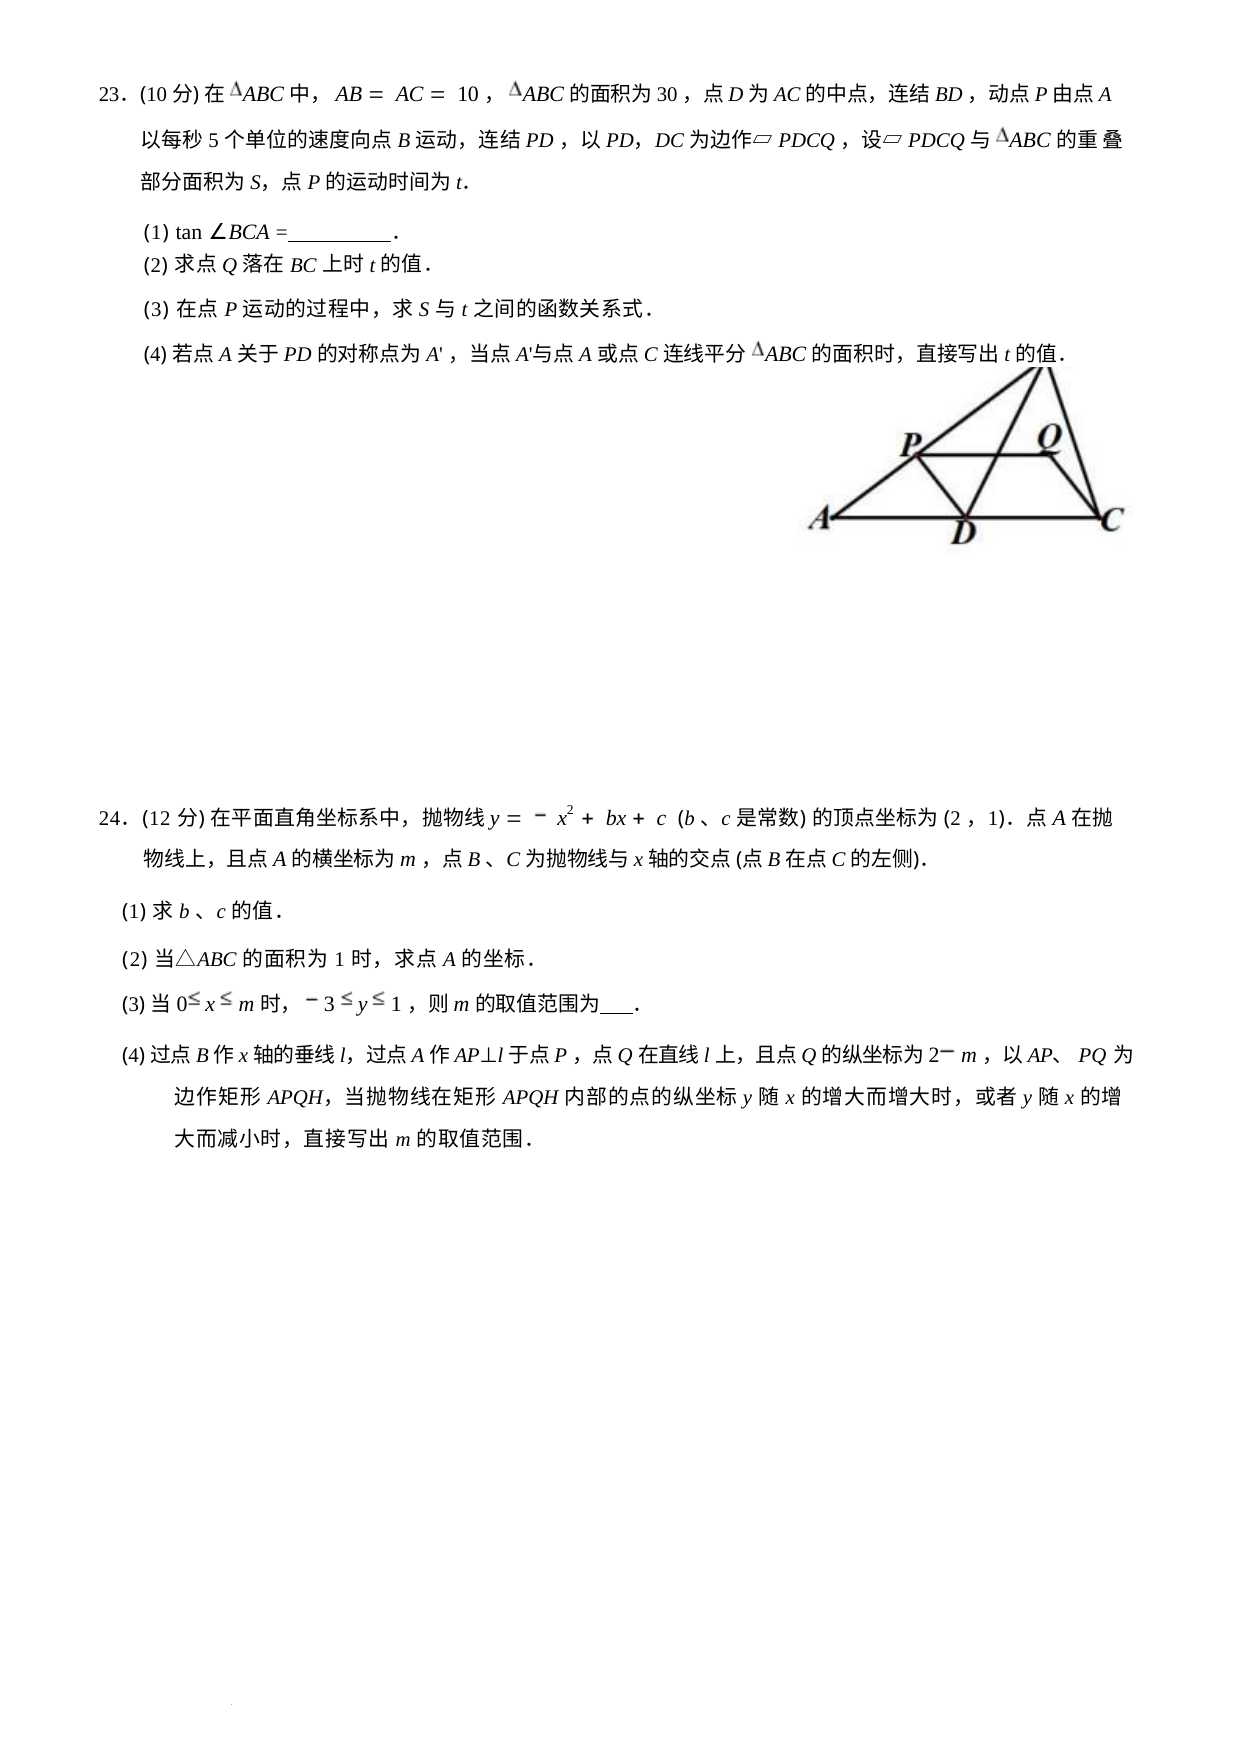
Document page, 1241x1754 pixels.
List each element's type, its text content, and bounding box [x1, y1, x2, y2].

picture [340, 983, 353, 1011]
picture [939, 1035, 956, 1063]
picture [187, 983, 200, 1011]
picture [995, 119, 1009, 148]
text (4) 过点 B 作 x 轴的垂线 l，过点 A 作 AP⊥l 于点 P ，点 Q 在直线 l 上，且点 Q 的纵坐标为 2 m ，以 AP、 PQ 为边作矩形 APQH，当抛物线在矩形 APQH 内部的点的纵坐标y 随 x 的增大而增大时，或者y 随 x 的增大而减小时，直接写出 m 的取值范围． [122, 1035, 1134, 1152]
text (1) 求 b 、c 的值． [122, 897, 1139, 926]
text (3) 在点 P 运动的过程中，求 S 与 t 之间的函数关系式． [143, 294, 1139, 323]
picture [797, 367, 1139, 563]
text (1) tan ∠BCA = ． [143, 215, 1139, 246]
text (3) 当 0 x m 时， 3 y 1 ，则 m 的取值范围为 ． [122, 984, 1139, 1018]
text (2) 当△ABC 的面积为 1 时，求点 A 的坐标． [122, 943, 1139, 972]
picture [372, 983, 385, 1011]
picture [751, 333, 765, 362]
picture [229, 73, 243, 102]
picture [534, 797, 546, 826]
text 23．(10 分) 在 ABC 中， AB = AC = 10 ， ABC 的面积为 30 ，点 D 为 AC 的中点，连结 BD ，动点 P 由点 A 以每秒 5 个单位的速度向点 B 运动，连结 PD ，以 PD，DC 为边作▱ PDCQ ，设▱ PDCQ 与 ABC 的重 叠部分面积为 S，点 P 的运动时间为 t． [98, 74, 1127, 195]
text (4) 若点 A 关于 PD 的对称点为 A' ，当点 A'与点 A 或点 C 连线平分 ABC 的面积时，直接写出 t 的值． [143, 336, 1139, 368]
picture [509, 73, 523, 102]
picture [220, 983, 233, 1011]
text 24．(12 分) 在平面直角坐标系中，抛物线y = x2 + bx + c (b 、c 是常数) 的顶点坐标为 (2 ，1)．点 A 在抛 物线上，且点 A 的横坐标为 m ，点 B 、C 为抛物线与 x 轴的交点 (点 B 在点 C 的左侧)． [98, 797, 1127, 872]
text (2) 求点 Q 落在 BC 上时 t 的值． [143, 252, 1139, 281]
picture [306, 983, 319, 1011]
